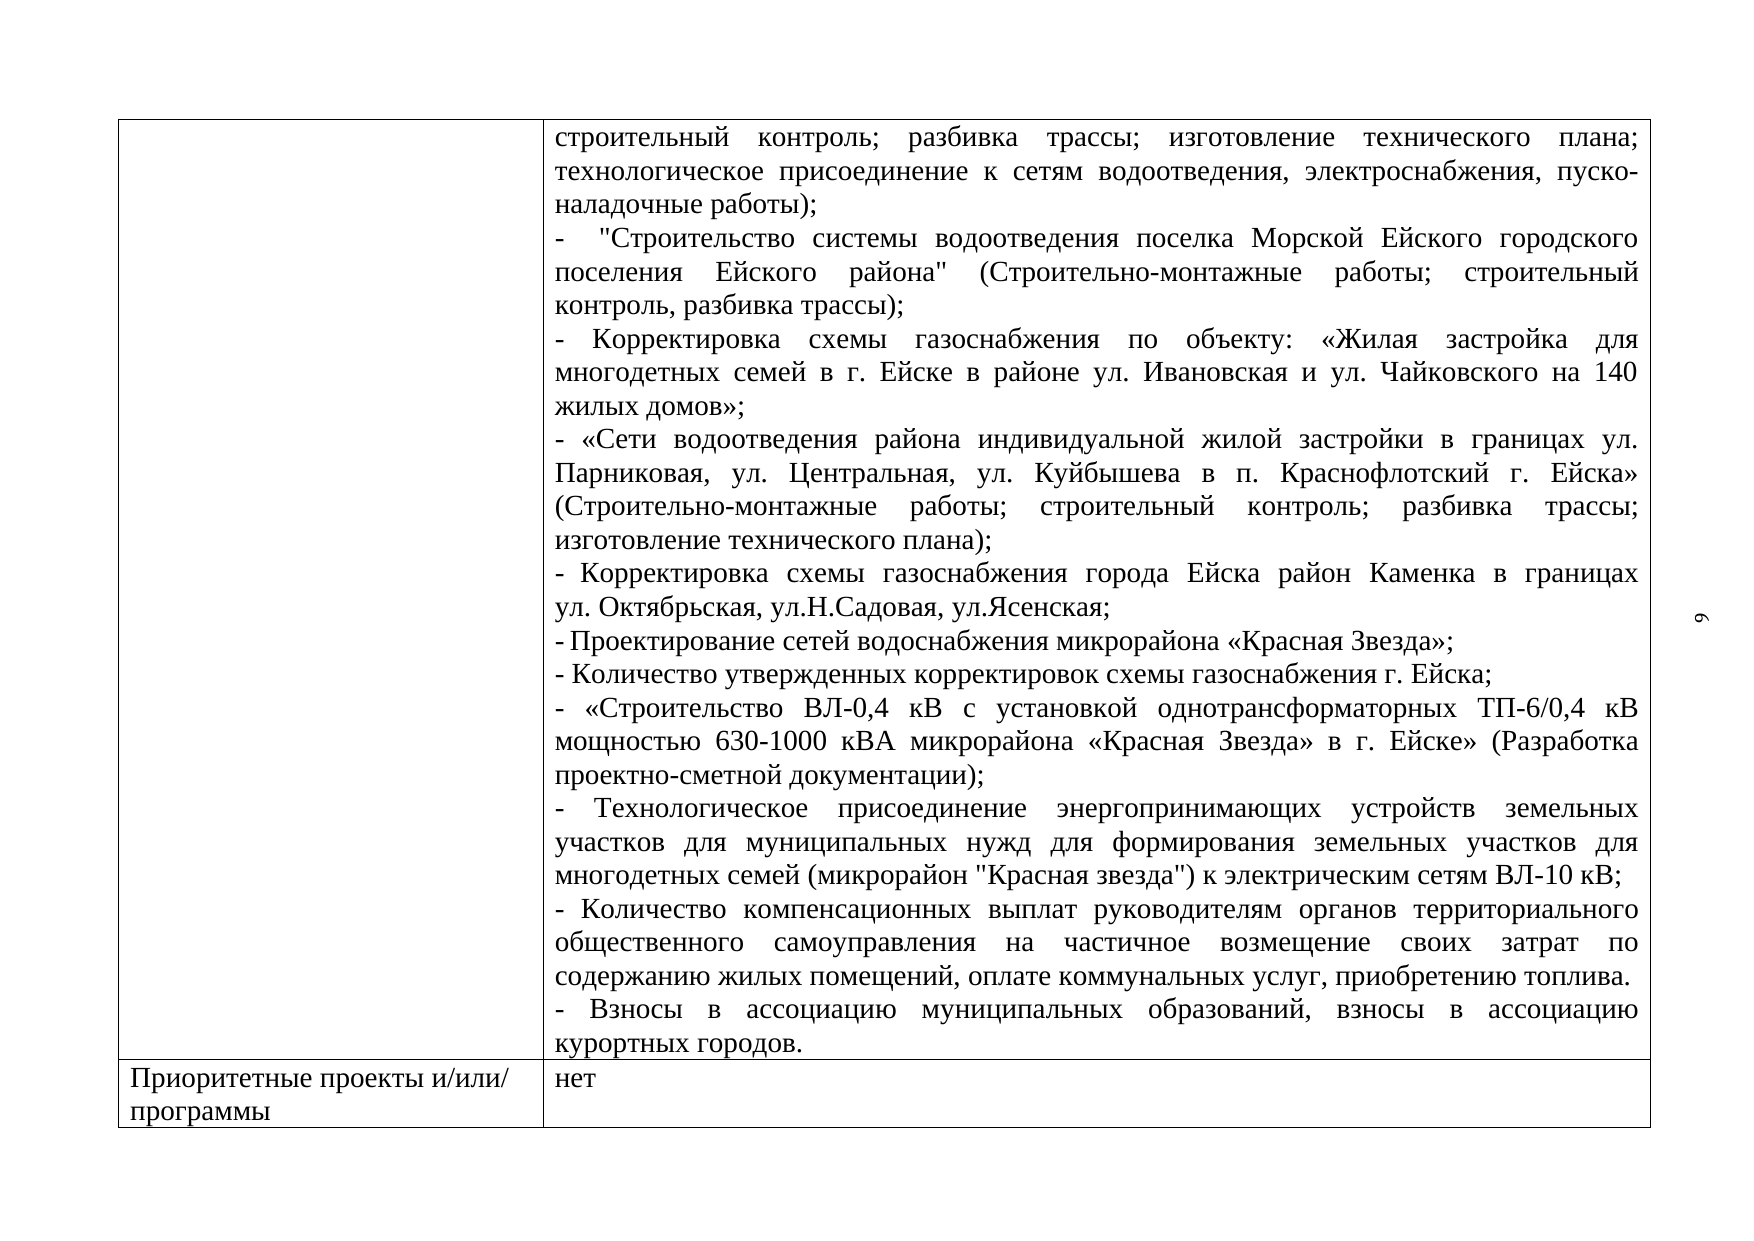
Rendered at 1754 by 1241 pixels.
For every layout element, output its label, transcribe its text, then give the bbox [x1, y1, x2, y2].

table_cell Приоритетные проекты и/или/ программы [119, 1060, 543, 1127]
table_cell нет [544, 1060, 1650, 1127]
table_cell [544, 120, 1650, 1059]
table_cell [119, 120, 543, 1059]
